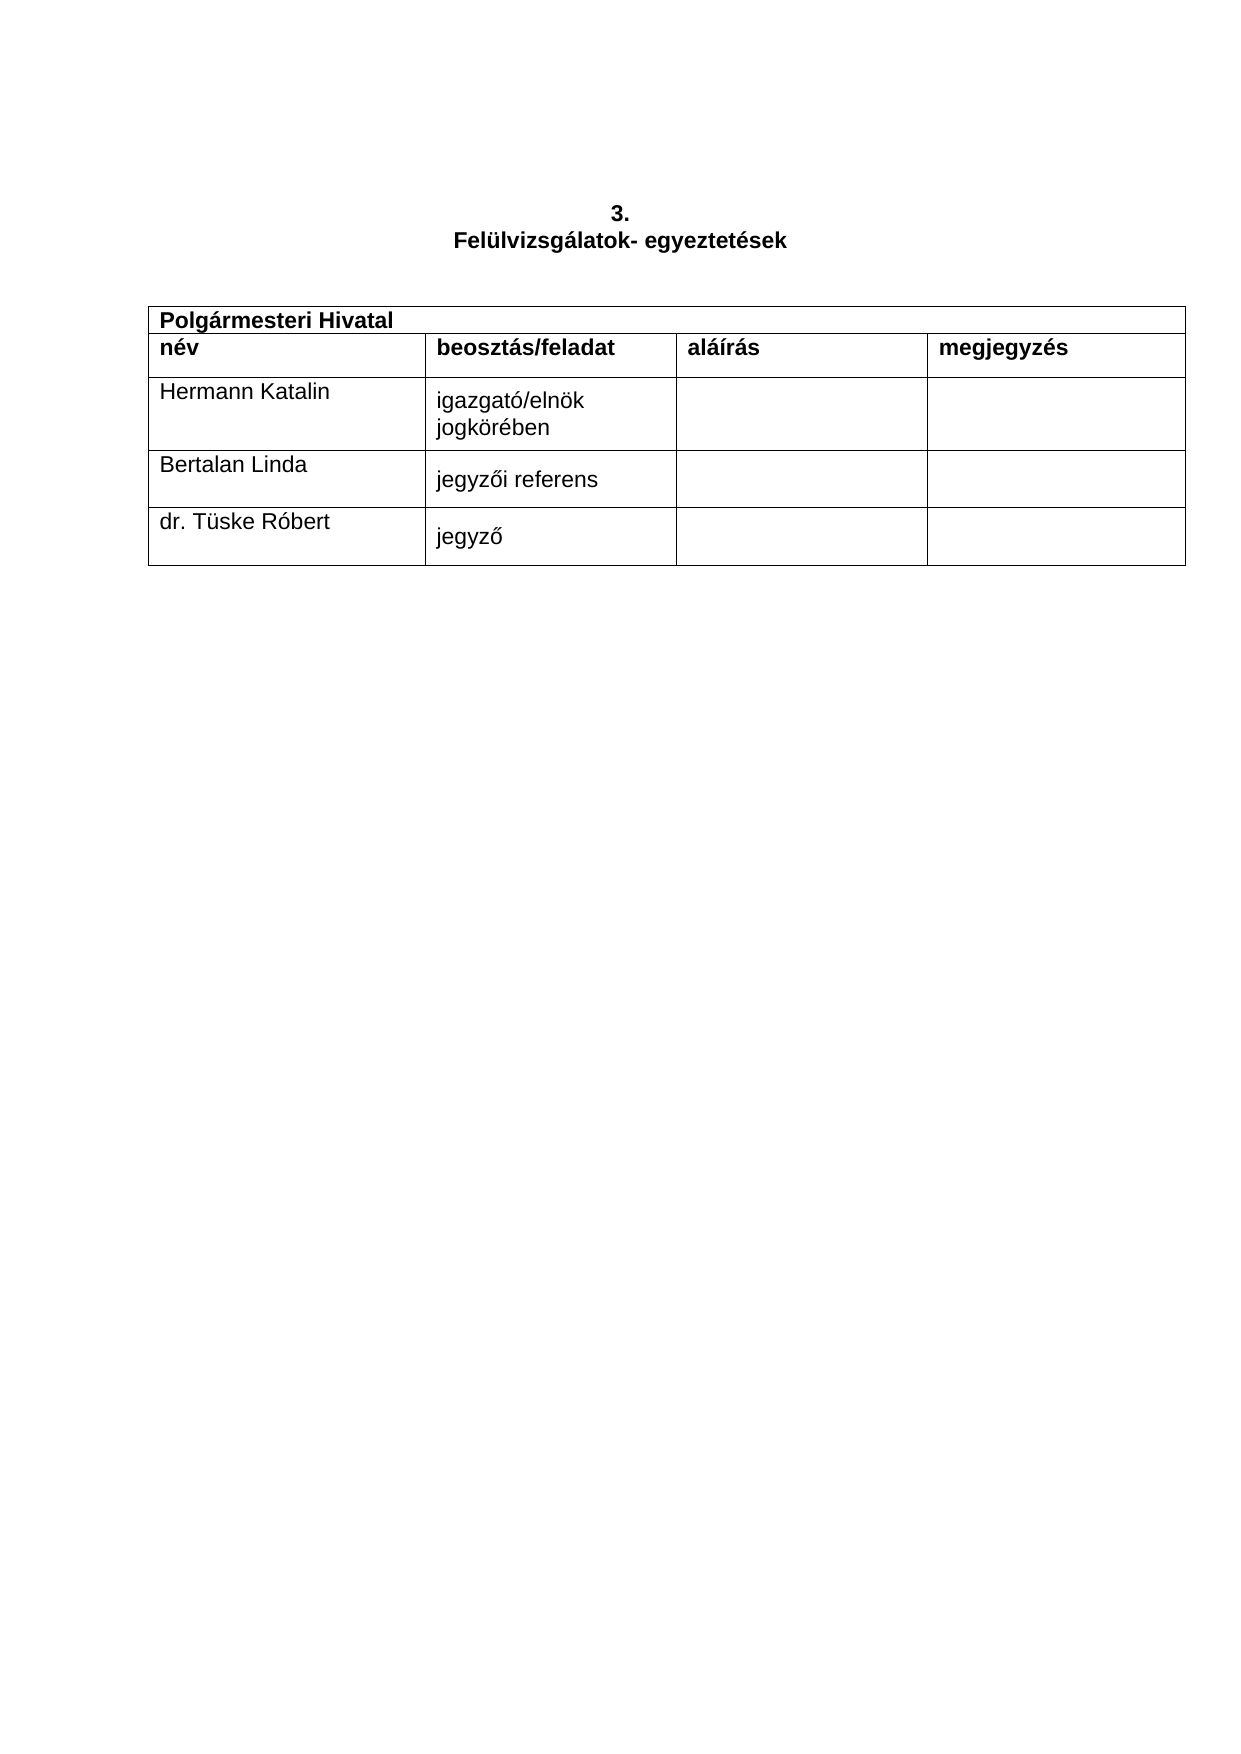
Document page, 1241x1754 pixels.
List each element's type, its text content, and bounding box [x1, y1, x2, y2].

table_cell aláírás [677, 334, 927, 377]
table_cell [677, 508, 927, 564]
table_cell jegyzői referens [426, 451, 676, 507]
table_cell Bertalan Linda [149, 451, 425, 507]
table_cell jegyző [426, 508, 676, 564]
table_cell megjegyzés [928, 334, 1185, 377]
text Felülvizsgálatok- egyeztetések [148, 227, 1093, 253]
table_cell [928, 508, 1185, 564]
table_cell [928, 378, 1185, 450]
table_cell [677, 451, 927, 507]
table_header Polgármesteri Hivatal [149, 307, 1185, 333]
table_cell [677, 378, 927, 450]
table_cell név [149, 334, 425, 377]
table_cell igazgató/elnök jogkörében [426, 378, 676, 450]
table_cell [928, 451, 1185, 507]
table_cell beosztás/feladat [426, 334, 676, 377]
text 3. [148, 200, 1093, 227]
table_cell Hermann Katalin [149, 378, 425, 450]
table_cell dr. Tüske Róbert [149, 508, 425, 564]
